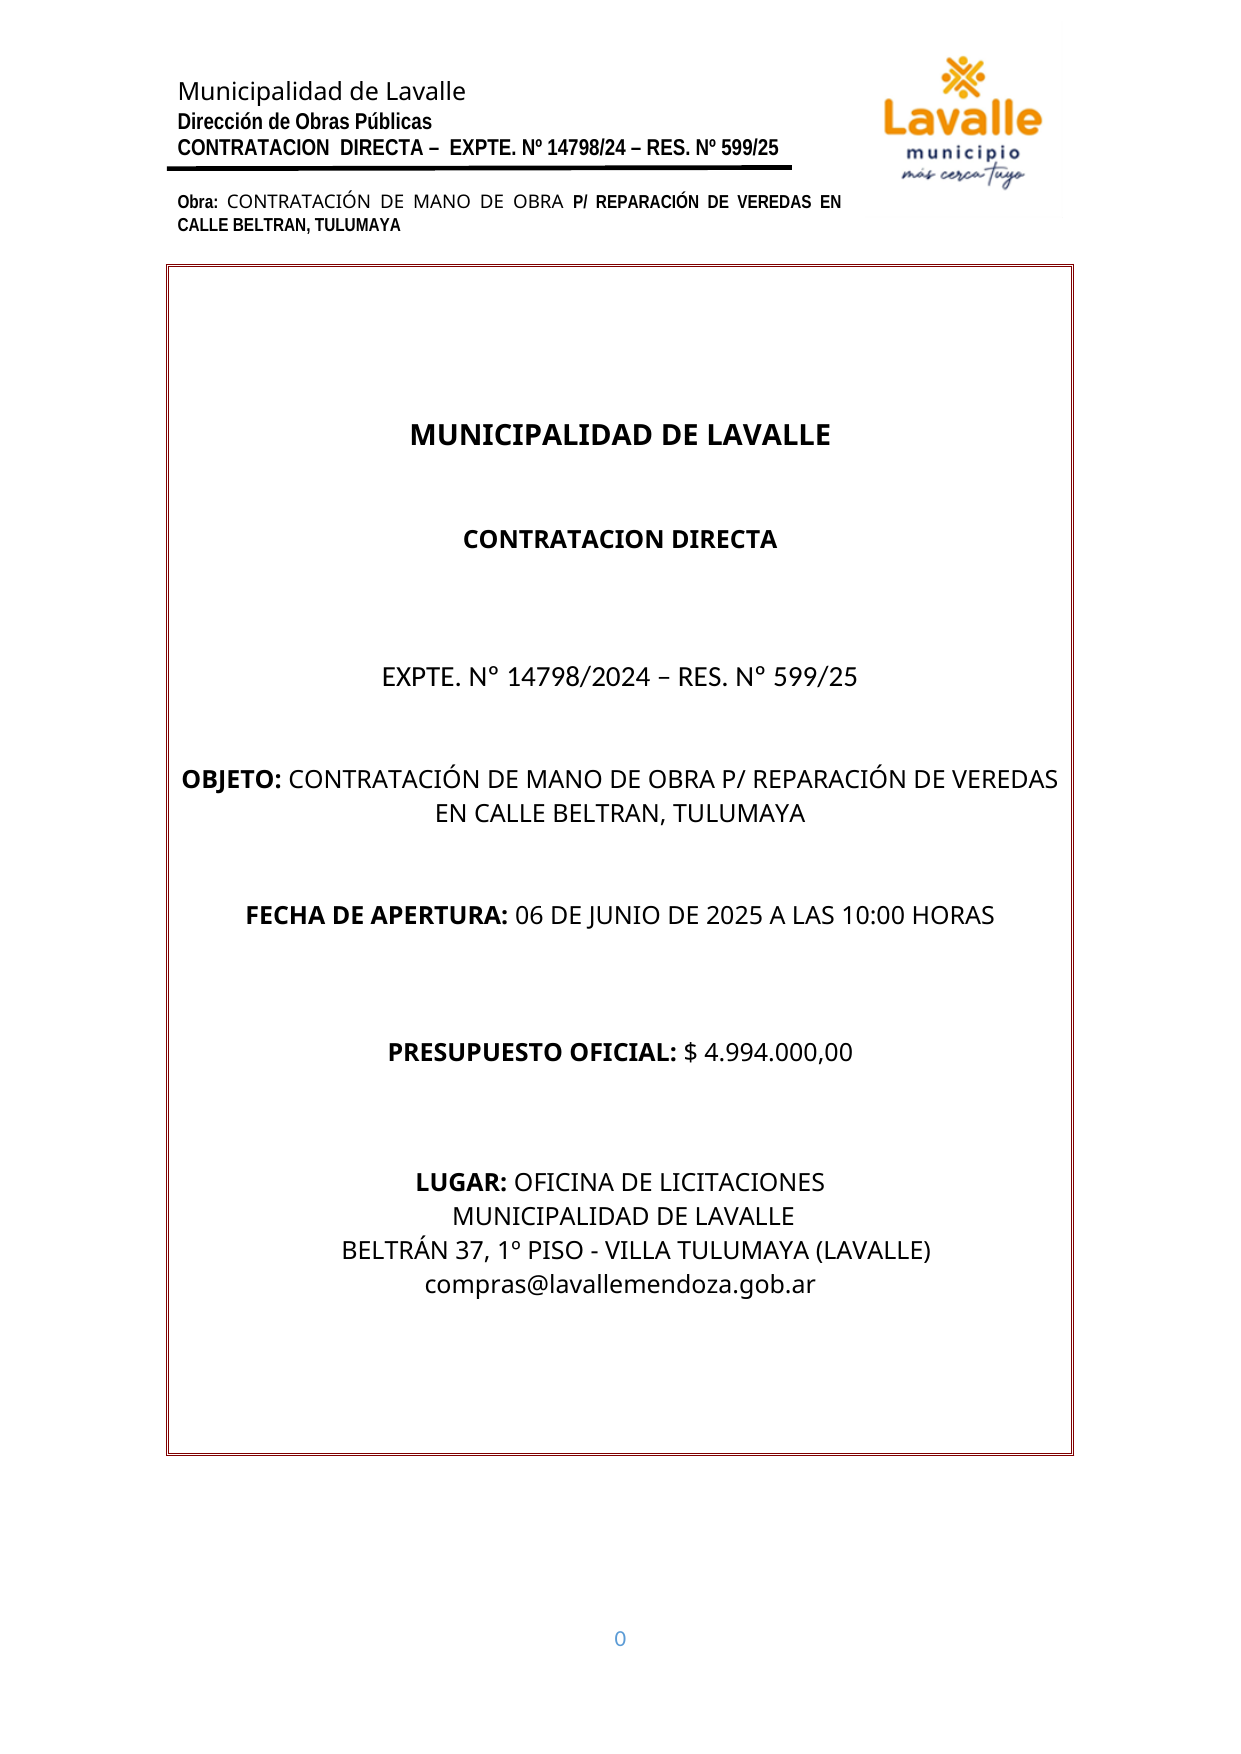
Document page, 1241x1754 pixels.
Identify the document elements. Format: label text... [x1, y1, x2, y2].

text compras@lavallemendoza.gob.ar [177, 1267, 1063, 1301]
text LUGAR: OFICINA DE LICITACIONES [177, 1164, 1063, 1198]
text MUNICIPALIDAD DE LAVALLE [177, 414, 1063, 453]
text CONTRATACION DIRECTA [177, 522, 1063, 556]
text PRESUPUESTO OFICIAL: $ 4.994.000,00 [177, 1034, 1063, 1068]
text EXPTE. Nº 14798/2024 – RES. Nº 599/25 [177, 658, 1063, 693]
text MUNICIPALIDAD DE LAVALLE [177, 1198, 1063, 1232]
picture [864, 21, 1063, 219]
text BELTRÁN 37, 1º PISO - VILLA TULUMAYA (LAVALLE) [177, 1232, 1063, 1267]
text OBJETO: coNTRATACIÓN DE MANO DE OBRA p/ reparación de veredas en calle beltran, tulumaya [177, 762, 1063, 830]
text FECHA DE APERTURA: 06 DE JUNIO DE 2025 A LAS 10:00 HORAS [177, 898, 1063, 932]
